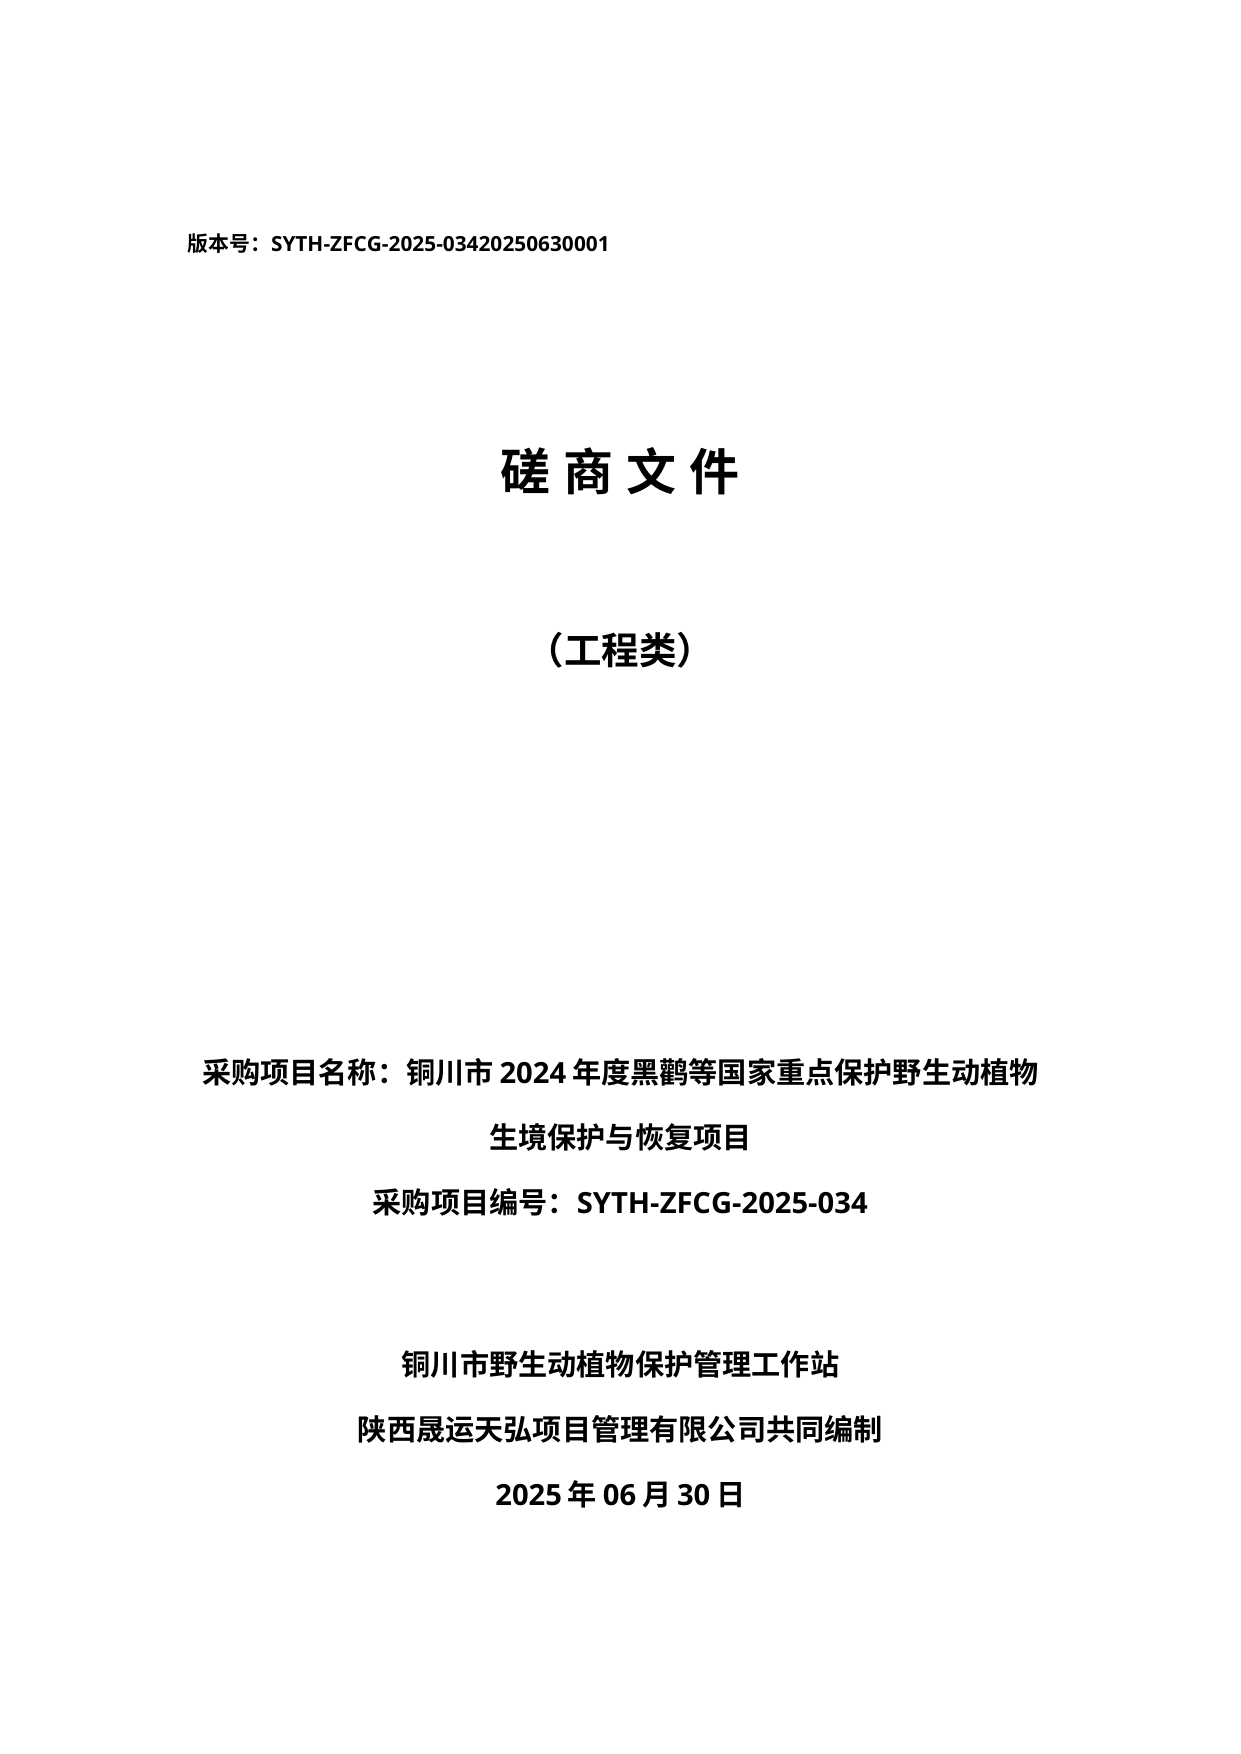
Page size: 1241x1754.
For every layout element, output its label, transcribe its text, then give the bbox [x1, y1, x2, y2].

text 采购项目编号：SYTH-ZFCG-2025-034 [187, 1169, 1053, 1332]
text 铜川市野生动植物保护管理工作站 [187, 1332, 1053, 1397]
text 版本号：SYTH-ZFCG-2025-03420250630001 [187, 227, 1053, 422]
text 2025年06月30日 [187, 1462, 1053, 1527]
text 采购项目名称：铜川市2024年度黑鹳等国家重点保护野生动植物生境保护与恢复项目 [187, 1039, 1053, 1169]
text 磋 商 文 件 [187, 422, 1053, 617]
text （工程类） [187, 617, 1053, 1039]
text 陕西晟运天弘项目管理有限公司共同编制 [187, 1397, 1053, 1462]
